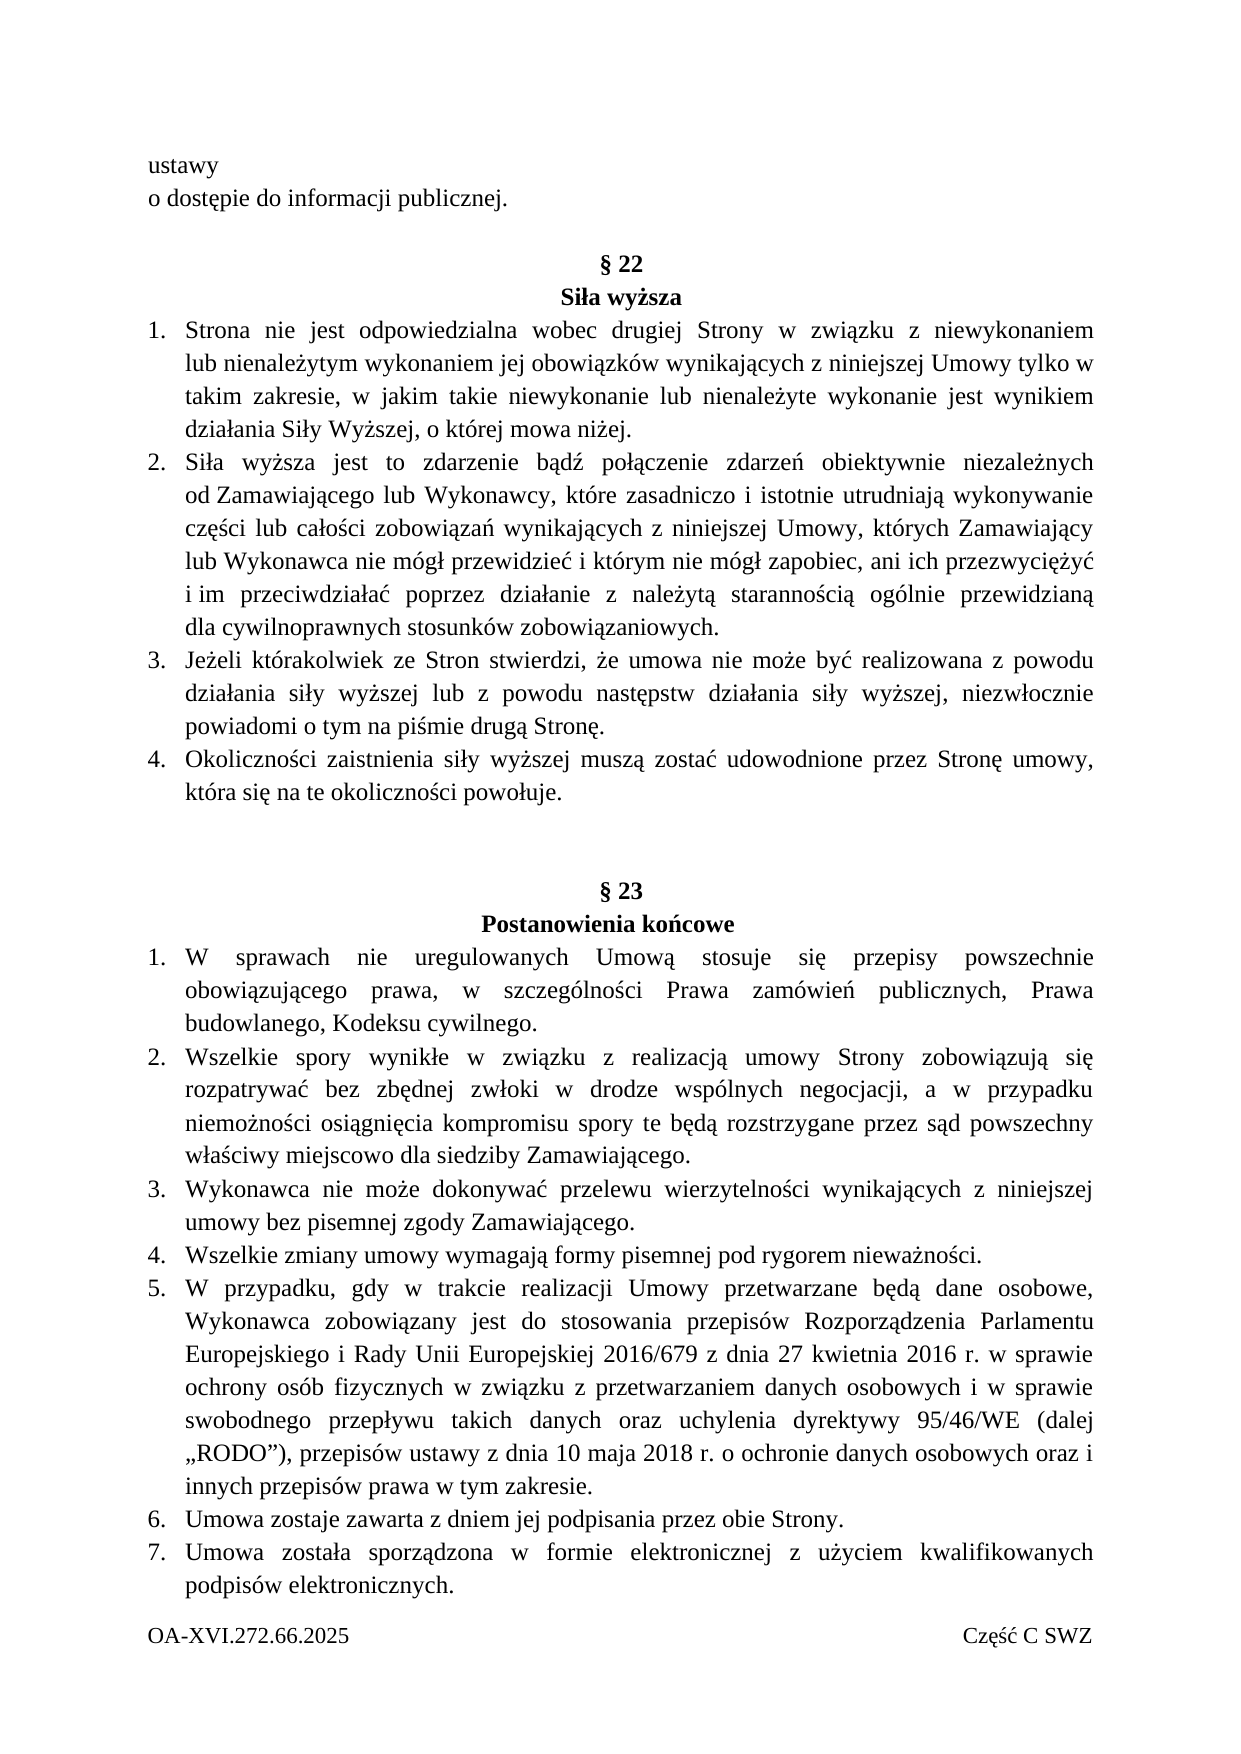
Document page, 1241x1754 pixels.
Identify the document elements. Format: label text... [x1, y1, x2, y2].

list Okoliczności zaistnienia siły wyższej muszą zostać udowodnione przez Stronę umowy, która się na te okoliczności powołuje. [147, 744, 1094, 806]
text Siła wyższa [148, 282, 1094, 311]
text § 23 [147, 876, 1094, 905]
text Postanowienia końcowe [481, 909, 1094, 938]
list W przypadku, gdy w trakcie realizacji Umowy przetwarzane będą dane osobowe, Wykonawca zobowiązany jest do stosowania przepisów Rozporządzenia Parlamentu Europejskiego i Rady Unii Europejskiej 2016/679 z dnia 27 kwietnia 2016 r. w sprawie ochrony osób fizycznych w związku z przetwarzaniem danych osobowych i w sprawie swobodnego przepływu takich danych oraz uchylenia dyrektywy 95/46/WE (dalej „RODO”), przepisów ustawy z dnia 10 maja 2018 r. o ochronie danych osobowych oraz i innych przepisów prawa w tym zakresie. [147, 1273, 1094, 1499]
list Wszelkie spory wynikłe w związku z realizacją umowy Strony zobowiązują się rozpatrywać bez zbędnej zwłoki w drodze wspólnych negocjacji, a w przypadku niemożności osiągnięcia kompromisu spory te będą rozstrzygane przez sąd powszechny właściwy miejscowo dla siedziby Zamawiającego. [147, 1042, 1094, 1169]
list W sprawach nie uregulowanych Umową stosuje się przepisy powszechnie obowiązującego prawa, w szczególności Prawa zamówień publicznych, Prawa budowlanego, Kodeksu cywilnego. [147, 942, 1094, 1037]
text § 22 [148, 249, 1094, 278]
list Jeżeli którakolwiek ze Stron stwierdzi, że umowa nie może być realizowana z powodu działania siły wyższej lub z powodu następstw działania siły wyższej, niezwłocznie powiadomi o tym na piśmie drugą Stronę. [147, 645, 1094, 740]
list Wszelkie zmiany umowy wymagają formy pisemnej pod rygorem nieważności. [147, 1240, 1094, 1268]
list Strona nie jest odpowiedzialna wobec drugiej Strony w związku z niewykonaniem lub nienależytym wykonaniem jej obowiązków wynikających z niniejszej Umowy tylko w takim zakresie, w jakim takie niewykonanie lub nienależyte wykonanie jest wynikiem działania Siły Wyższej, o której mowa niżej. [147, 315, 1094, 443]
list Wykonawca nie może dokonywać przelewu wierzytelności wynikających z niniejszej umowy bez pisemnej zgody Zamawiającego. [147, 1174, 1094, 1235]
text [148, 150, 1094, 212]
list Umowa została sporządzona w formie elektronicznej z użyciem kwalifikowanych podpisów elektronicznych. [147, 1537, 1094, 1599]
list Siła wyższa jest to zdarzenie bądź połączenie zdarzeń obiektywnie niezależnych od Zamawiającego lub Wykonawcy, które zasadniczo i istotnie utrudniają wykonywanie części lub całości zobowiązań wynikających z niniejszej Umowy, których Zamawiający lub Wykonawca nie mógł przewidzieć i którym nie mógł zapobiec, ani ich przezwyciężyć i im przeciwdziałać poprzez działanie z należytą starannością ogólnie przewidzianą dla cywilnoprawnych stosunków zobowiązaniowych. [147, 447, 1094, 641]
list Umowa zostaje zawarta z dniem jej podpisania przez obie Strony. [147, 1504, 1094, 1533]
